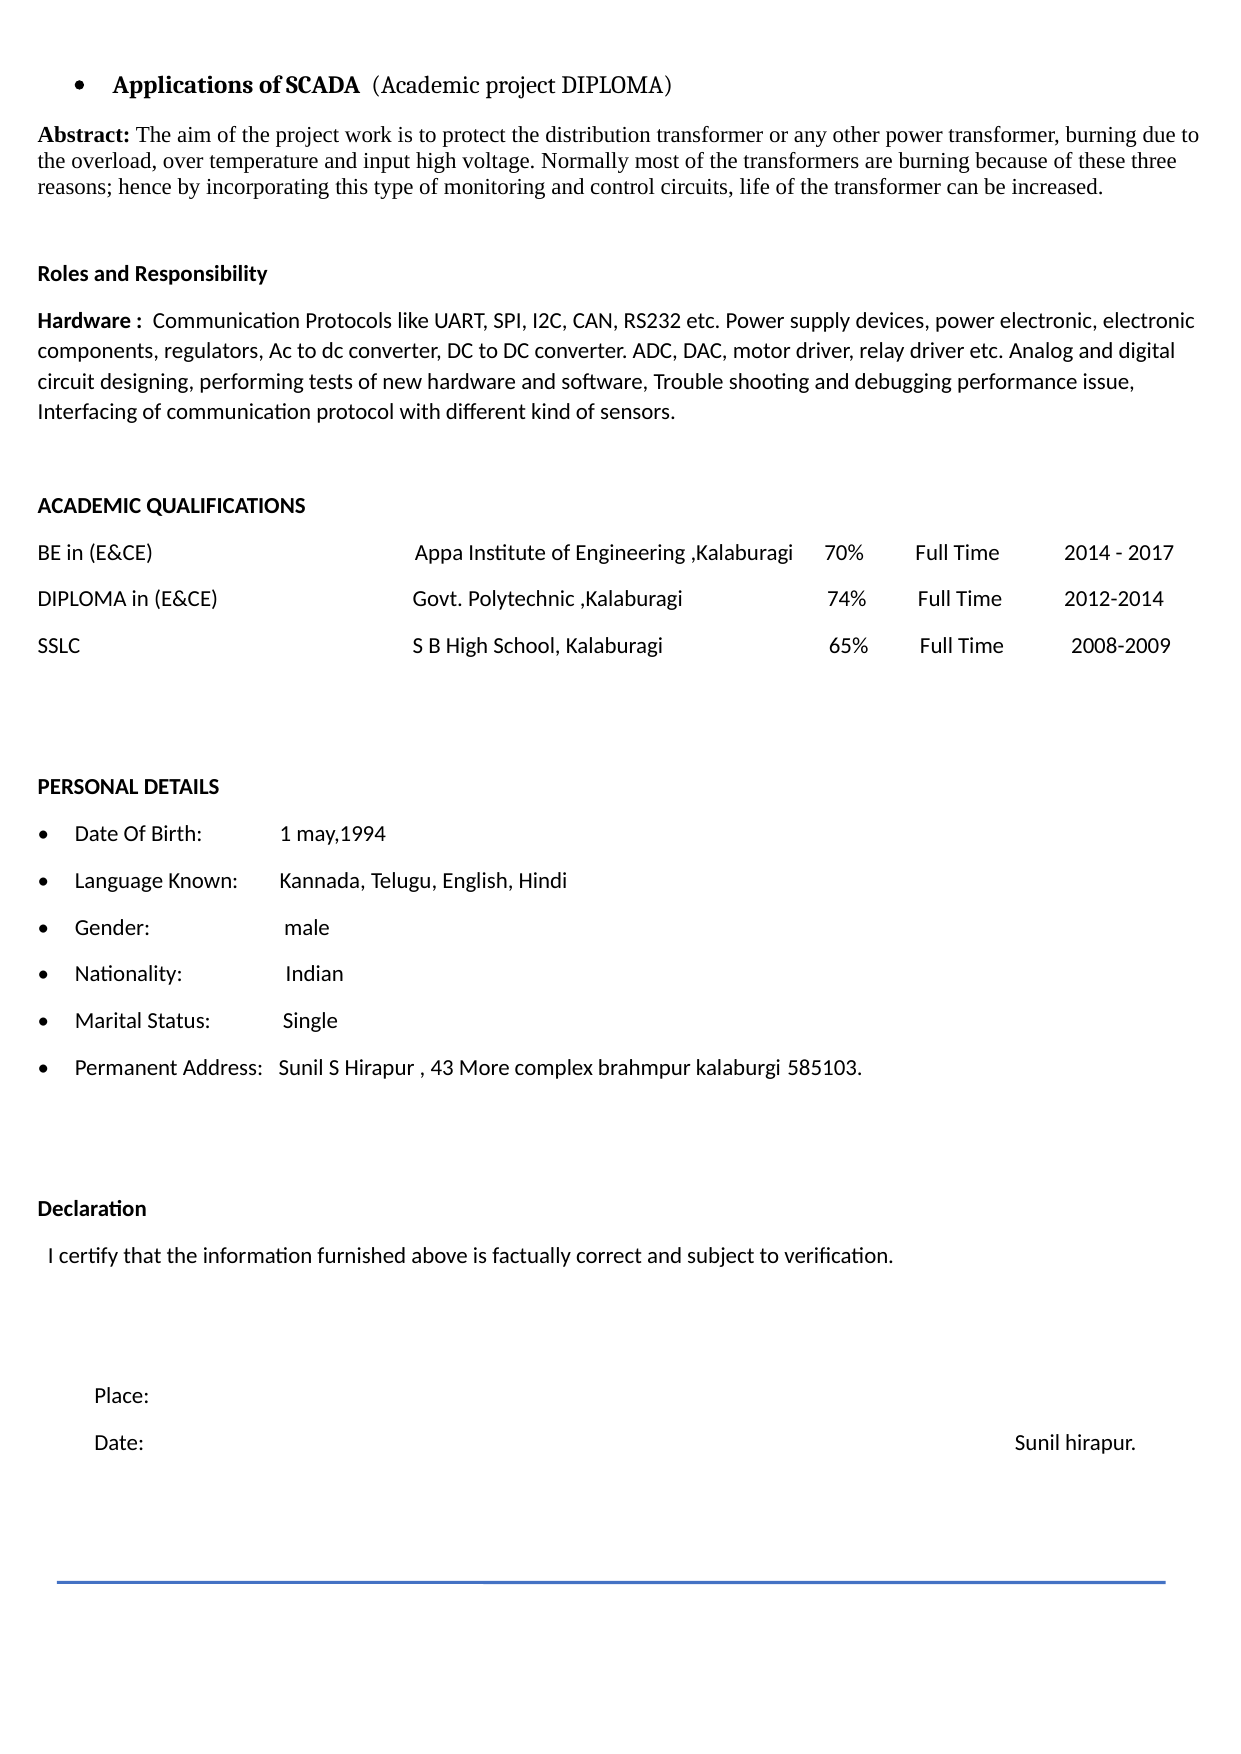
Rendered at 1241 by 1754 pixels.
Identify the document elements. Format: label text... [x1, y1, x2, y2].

text • Gender: male [37, 913, 1209, 941]
text BE in (E&CE) Appa Institute of Engineering ,Kalaburagi 70% Full Time 2014 - 2017 [37, 538, 1209, 566]
text • Marital Status: Single [37, 1006, 1209, 1034]
list Applications of SCADA (Academic project DIPLOMA) [75, 71, 1209, 100]
text Place: [37, 1381, 1209, 1409]
text SSLC S B High School, Kalaburagi 65% Full Time 2008-2009 [37, 631, 1209, 659]
text • Nationality: Indian [37, 959, 1209, 987]
text Date: Sunil hirapur. [37, 1428, 1209, 1456]
text Hardware : Communication Protocols like UART, SPI, I2C, CAN, RS232 etc. Power supply devices, power electronic, electronic components, regulators, Ac to dc converter, DC to DC converter. ADC, DAC, motor driver, relay driver etc. Analog and digital circuit designing, performing tests of new hardware and software, Trouble shooting and debugging performance issue, Interfacing of communication protocol with different kind of sensors. [37, 306, 1209, 425]
text DIPLOMA in (E&CE) Govt. Polytechnic ,Kalaburagi 74% Full Time 2012-2014 [37, 584, 1209, 612]
text PERSONAL DETAILS [37, 772, 1209, 800]
text • Permanent Address: Sunil S Hirapur , 43 More complex brahmpur kalaburgi 585103. [37, 1053, 1209, 1081]
text I certify that the information furnished above is factually correct and subject to verification. [37, 1241, 1209, 1269]
text ACADEMIC QUALIFICATIONS [37, 491, 1209, 519]
text • Date Of Birth: 1 may,1994 [37, 819, 1209, 847]
text • Language Known: Kannada, Telugu, English, Hindi [37, 866, 1209, 894]
text Declaration [37, 1194, 1209, 1222]
text Roles and Responsibility [37, 259, 1209, 287]
text Abstract: The aim of the project work is to protect the distribution transformer or any other power transformer, burning due to the overload, over temperature and input high voltage. Normally most of the transformers are burning because of these three reasons; hence by incorporating this type of monitoring and control circuits, life of the transformer can be increased. [37, 121, 1209, 200]
